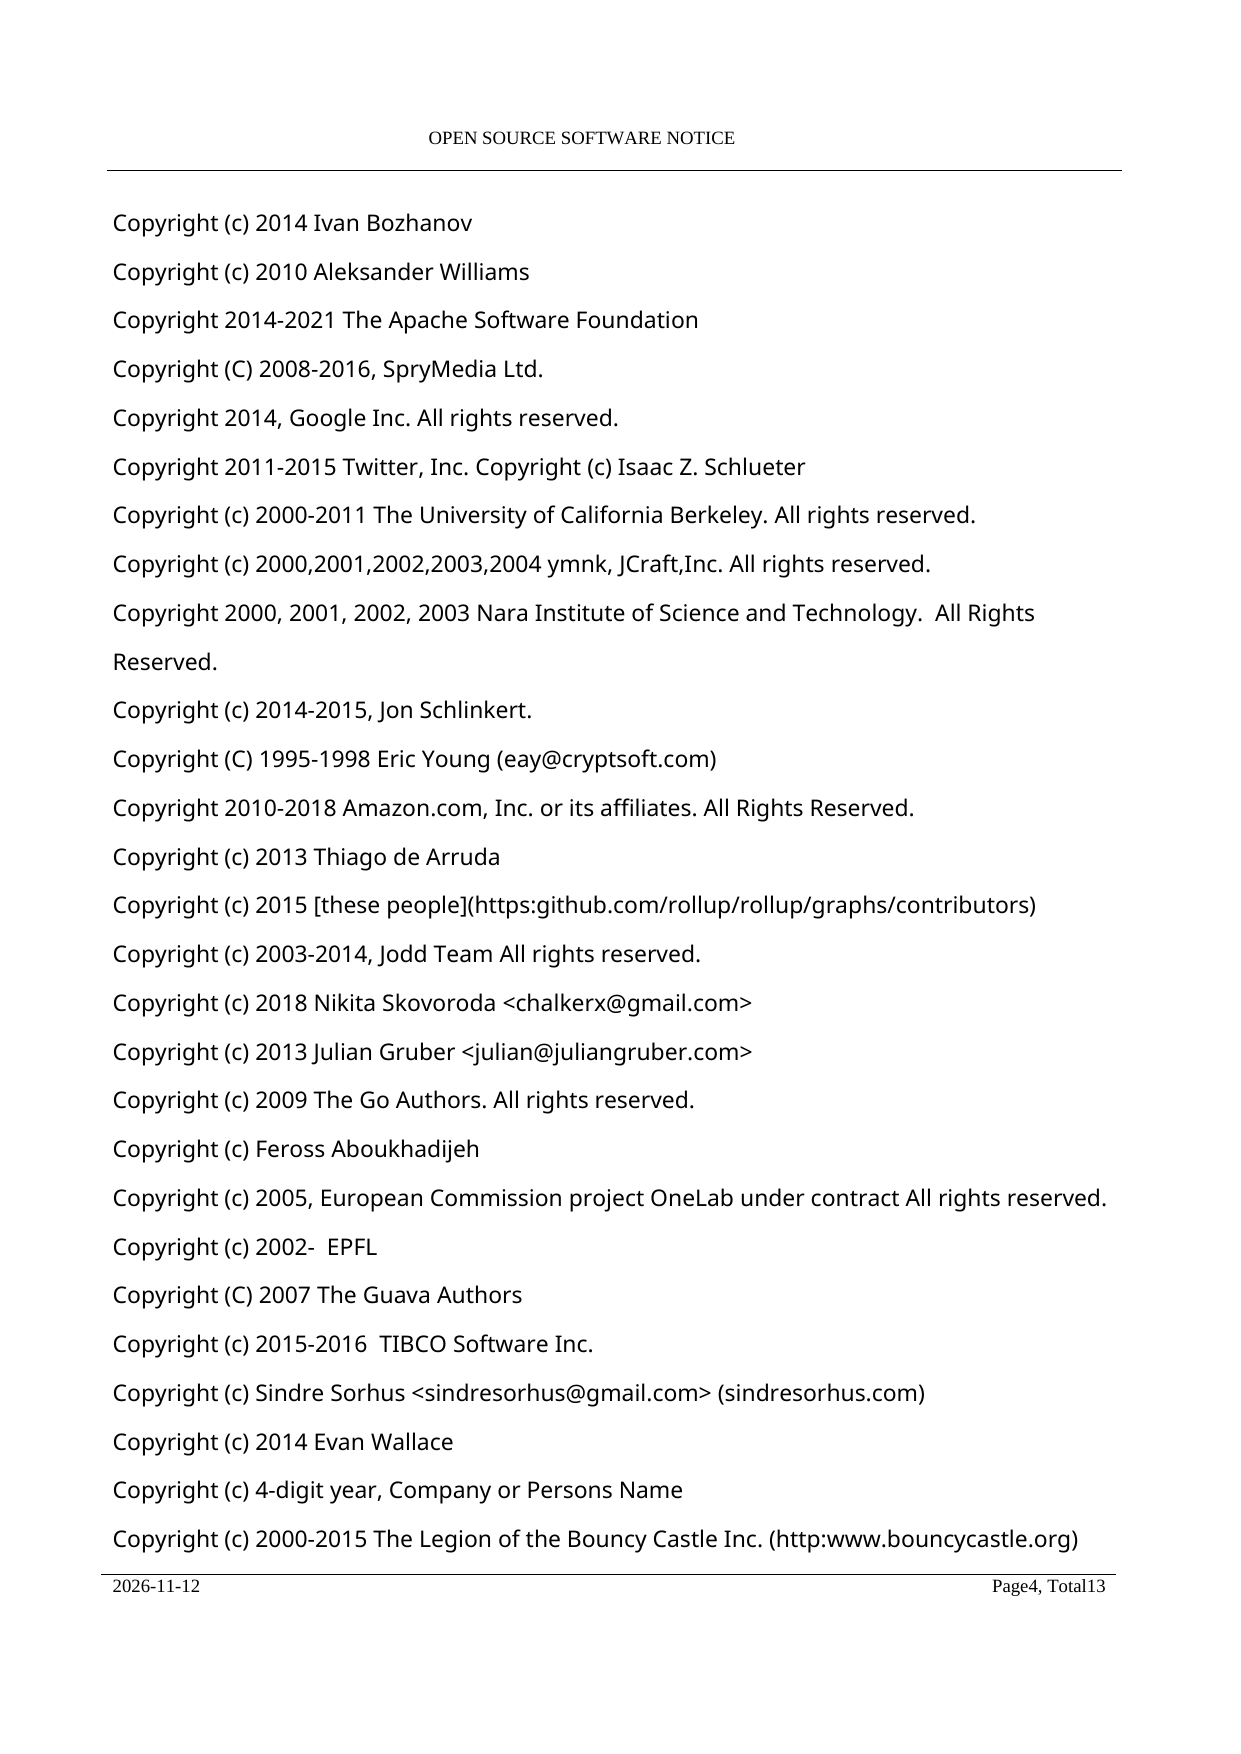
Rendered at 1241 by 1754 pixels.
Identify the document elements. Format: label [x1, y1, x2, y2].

text [112, 206, 1128, 1555]
